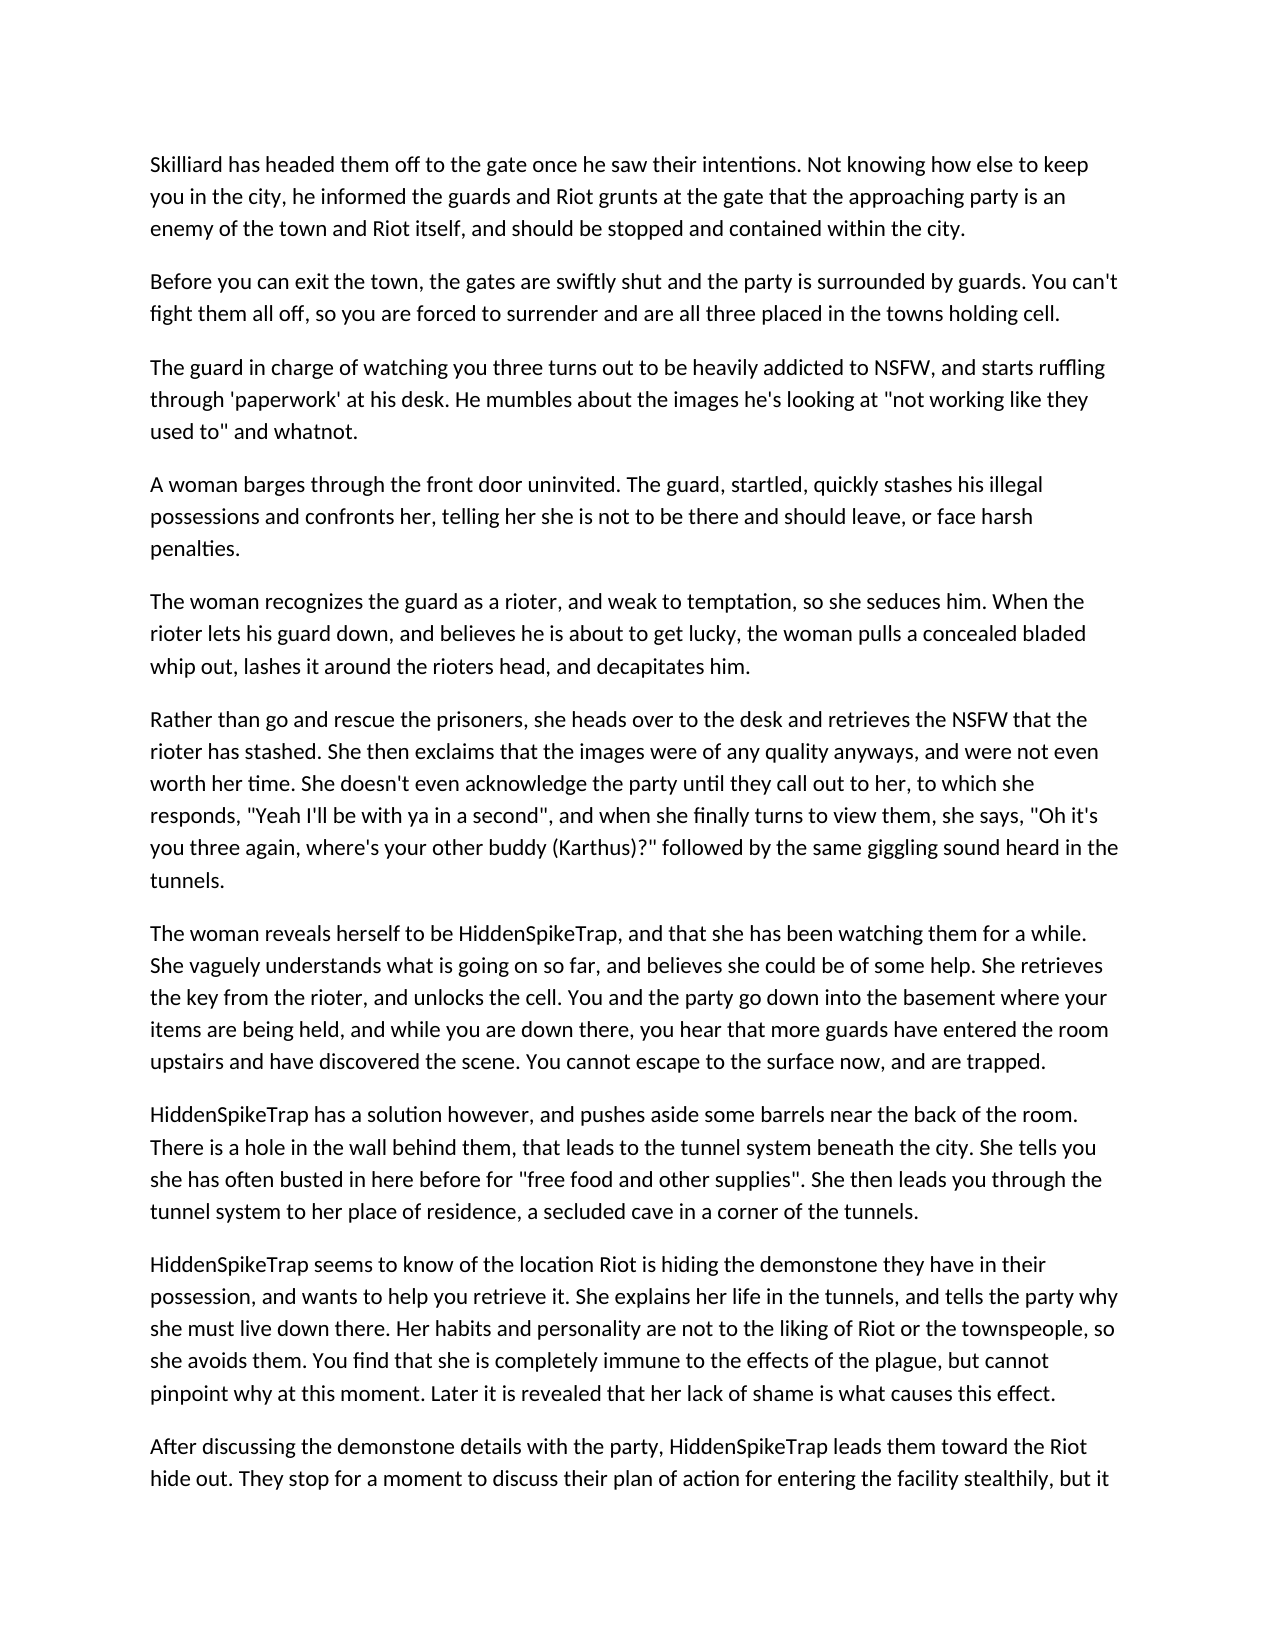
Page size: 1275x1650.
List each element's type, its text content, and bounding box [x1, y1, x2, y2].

text Before you can exit the town, the gates are swiftly shut and the party is surrounded by guards. You can't fight them all off, so you are forced to surrender and are all three placed in the towns holding cell. [150, 267, 1125, 328]
text Skilliard has headed them off to the gate once he saw their intentions. Not knowing how else to keep you in the city, he informed the guards and Riot grunts at the gate that the approaching party is an enemy of the town and Riot itself, and should be stopped and contained within the city. [150, 150, 1125, 242]
text HiddenSpikeTrap seems to know of the location Riot is hiding the demonstone they have in their possession, and wants to help you retrieve it. She explains her life in the tunnels, and tells the party why she must live down there. Her habits and personality are not to the liking of Riot or the townspeople, so she avoids them. You find that she is completely immune to the effects of the plague, but cannot pinpoint why at this moment. Later it is revealed that her lack of shame is what causes this effect. [150, 1250, 1125, 1407]
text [150, 1432, 1125, 1492]
text The woman recognizes the guard as a rioter, and weak to temptation, so she seduces him. When the rioter lets his guard down, and believes he is about to get lucky, the woman pulls a concealed bladed whip out, lashes it around the rioters head, and decapitates him. [150, 587, 1125, 680]
text The woman reveals herself to be HiddenSpikeTrap, and that she has been watching them for a while. She vaguely understands what is going on so far, and believes she could be of some help. She retrieves the key from the rioter, and unlocks the cell. You and the party go down into the basement where your items are being held, and while you are down there, you hear that more guards have entered the room upstairs and have discovered the scene. You cannot escape to the surface now, and are trapped. [150, 919, 1125, 1076]
text A woman barges through the front door uninvited. The guard, startled, quickly stashes his illegal possessions and confronts her, telling her she is not to be there and should leave, or face harsh penalties. [150, 470, 1125, 562]
text Rather than go and rescue the prisoners, she heads over to the desk and retrieves the NSFW that the rioter has stashed. She then exclaims that the images were of any quality anyways, and were not even worth her time. She doesn't even acknowledge the party until they call out to her, to which she responds, "Yeah I'll be with ya in a second", and when she finally turns to view them, she says, "Oh it's you three again, where's your other buddy (Karthus)?" followed by the same giggling sound heard in the tunnels. [150, 705, 1125, 894]
text The guard in charge of watching you three turns out to be heavily addicted to NSFW, and starts ruffling through 'paperwork' at his desk. He mumbles about the images he's looking at "not working like they used to" and whatnot. [150, 353, 1125, 445]
text HiddenSpikeTrap has a solution however, and pushes aside some barrels near the back of the room. There is a hole in the wall behind them, that leads to the tunnel system beneath the city. She tells you she has often busted in here before for "free food and other supplies". She then leads you through the tunnel system to her place of residence, a secluded cave in a corner of the tunnels. [150, 1101, 1125, 1225]
